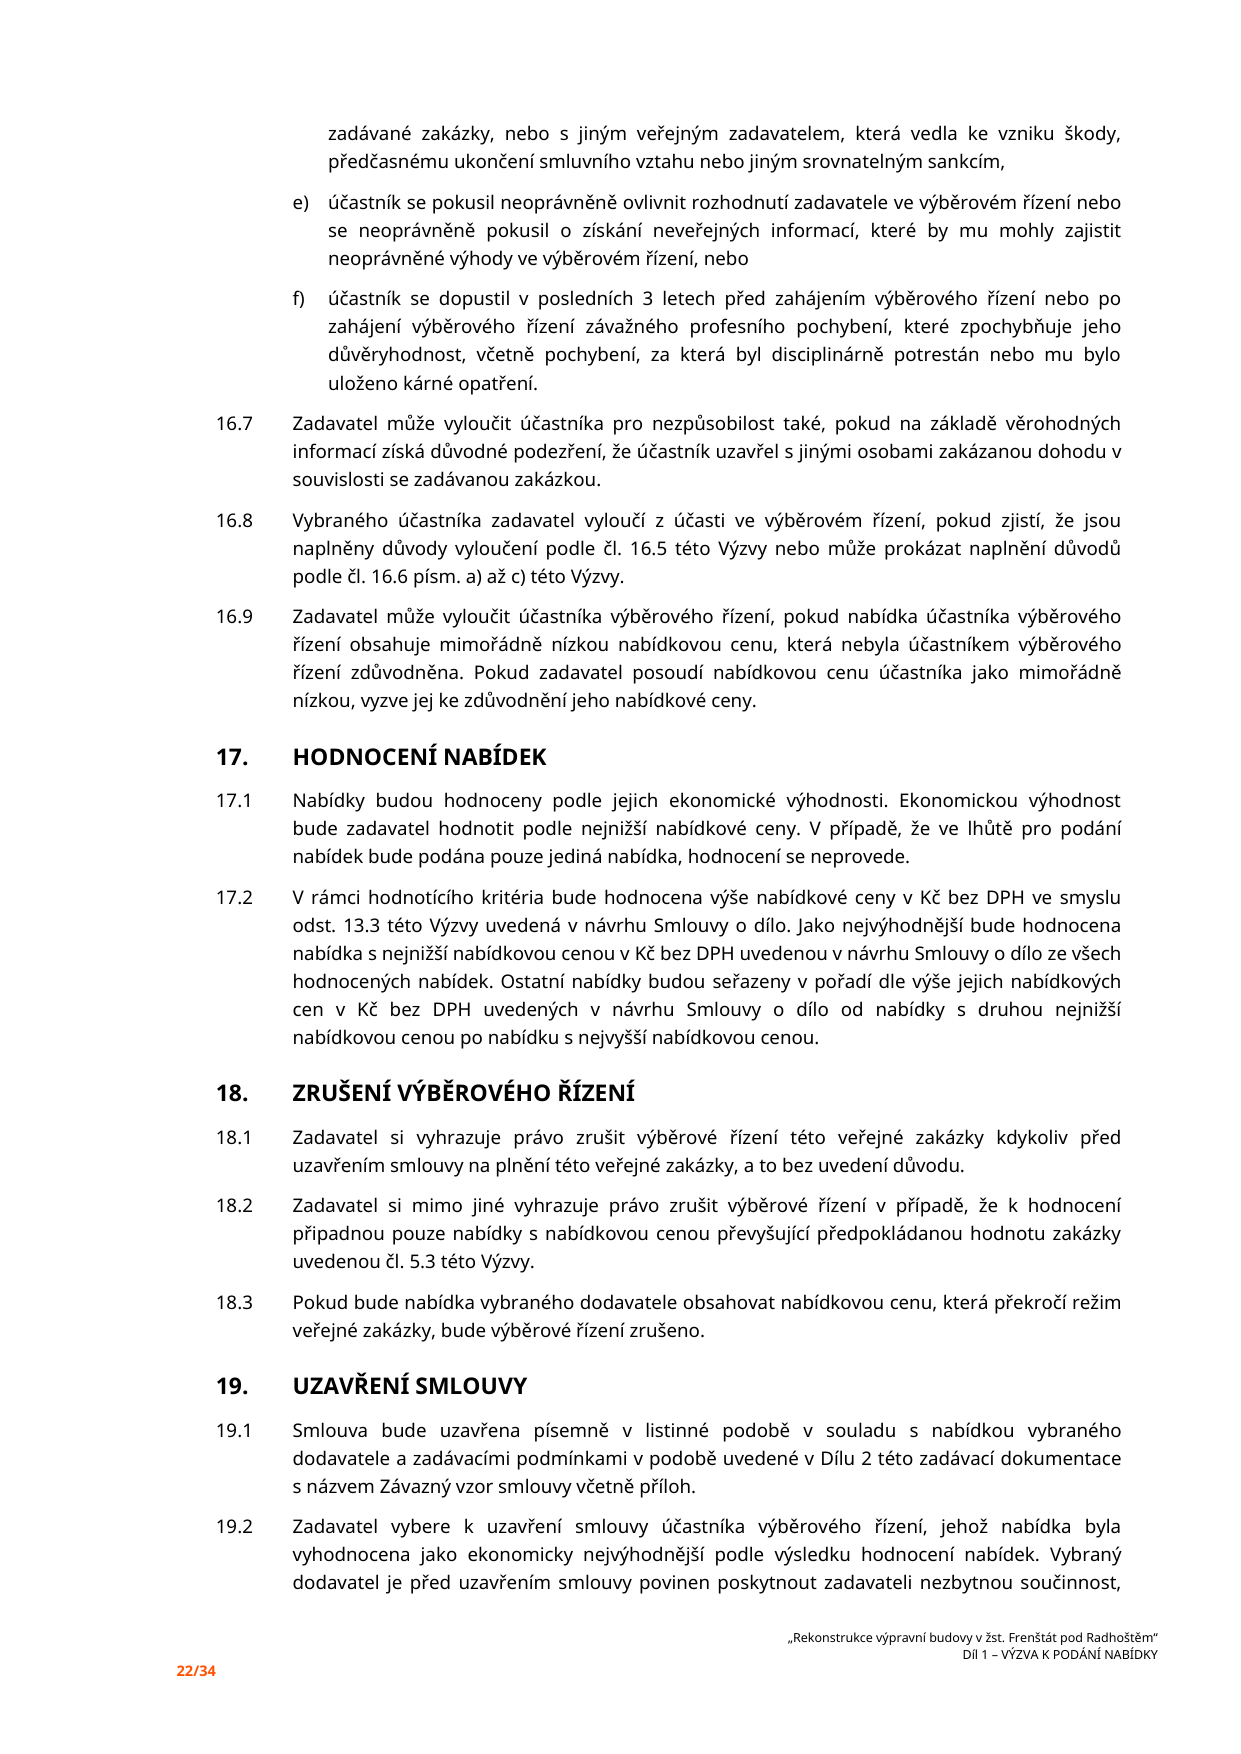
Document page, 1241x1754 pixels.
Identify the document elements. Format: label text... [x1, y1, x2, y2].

text V rámci hodnotícího kritéria bude hodnocena výše nabídkové ceny v Kč bez DPH ve smyslu odst. 13.3 této Výzvy uvedená v návrhu Smlouvy o dílo. Jako nejvýhodnější bude hodnocena nabídka s nejnižší nabídkovou cenou v Kč bez DPH uvedenou v návrhu Smlouvy o dílo ze všech hodnocených nabídek. Ostatní nabídky budou seřazeny v pořadí dle výše jejich nabídkových cen v Kč bez DPH uvedených v návrhu Smlouvy o dílo od nabídky s druhou nejnižší nabídkovou cenou po nabídku s nejvyšší nabídkovou cenou. [216, 884, 1122, 1049]
text Zadavatel si mimo jiné vyhrazuje právo zrušit výběrové řízení v případě, že k hodnocení připadnou pouze nabídky s nabídkovou cenou převyšující předpokládanou hodnotu zakázky uvedenou čl. 5.3 této Výzvy. [216, 1192, 1122, 1274]
text Zadavatel může vyloučit účastníka pro nezpůsobilost také, pokud na základě věrohodných informací získá důvodné podezření, že účastník uzavřel s jinými osobami zakázanou dohodu v souvislosti se zadávanou zakázkou. [216, 410, 1122, 492]
text UZAVŘENÍ SMLOUVY [216, 1370, 1122, 1401]
text ZRUŠENÍ VÝBĚROVÉHO ŘÍZENÍ [216, 1077, 1122, 1108]
list účastník se dopustil v posledních 3 letech před zahájením výběrového řízení nebo po zahájení výběrového řízení závažného profesního pochybení, které zpochybňuje jeho důvěryhodnost, včetně pochybení, za která byl disciplinárně potrestán nebo mu bylo uloženo kárné opatření. [292, 286, 1122, 395]
text Pokud bude nabídka vybraného dodavatele obsahovat nabídkovou cenu, která překročí režim veřejné zakázky, bude výběrové řízení zrušeno. [216, 1289, 1122, 1343]
text Nabídky budou hodnoceny podle jejich ekonomické výhodnosti. Ekonomickou výhodnost bude zadavatel hodnotit podle nejnižší nabídkové ceny. V případě, že ve lhůtě pro podání nabídek bude podána pouze jediná nabídka, hodnocení se neprovede. [216, 787, 1122, 869]
text HODNOCENÍ NABÍDEK [216, 741, 1122, 772]
text Smlouva bude uzavřena písemně v listinné podobě v souladu s nabídkou vybraného dodavatele a zadávacími podmínkami v podobě uvedené v Dílu 2 této zadávací dokumentace s názvem Závazný vzor smlouvy včetně příloh. [216, 1417, 1122, 1498]
text Zadavatel může vyloučit účastníka výběrového řízení, pokud nabídka účastníka výběrového řízení obsahuje mimořádně nízkou nabídkovou cenu, která nebyla účastníkem výběrového řízení zdůvodněna. Pokud zadavatel posoudí nabídkovou cenu účastníka jako mimořádně nízkou, vyzve jej ke zdůvodnění jeho nabídkové ceny. [216, 603, 1122, 713]
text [216, 1513, 1122, 1595]
list účastník se pokusil neoprávněně ovlivnit rozhodnutí zadavatele ve výběrovém řízení nebo se neoprávněně pokusil o získání neveřejných informací, které by mu mohly zajistit neoprávněné výhody ve výběrovém řízení, nebo [292, 189, 1122, 271]
text Zadavatel si vyhrazuje právo zrušit výběrové řízení této veřejné zakázky kdykoliv před uzavřením smlouvy na plnění této veřejné zakázky, a to bez uvedení důvodu. [216, 1124, 1122, 1177]
text Vybraného účastníka zadavatel vyloučí z účasti ve výběrovém řízení, pokud zjistí, že jsou naplněny důvody vyloučení podle čl. 16.5 této Výzvy nebo může prokázat naplnění důvodů podle čl. 16.6 písm. a) až c) této Výzvy. [216, 507, 1122, 588]
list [292, 121, 1122, 174]
